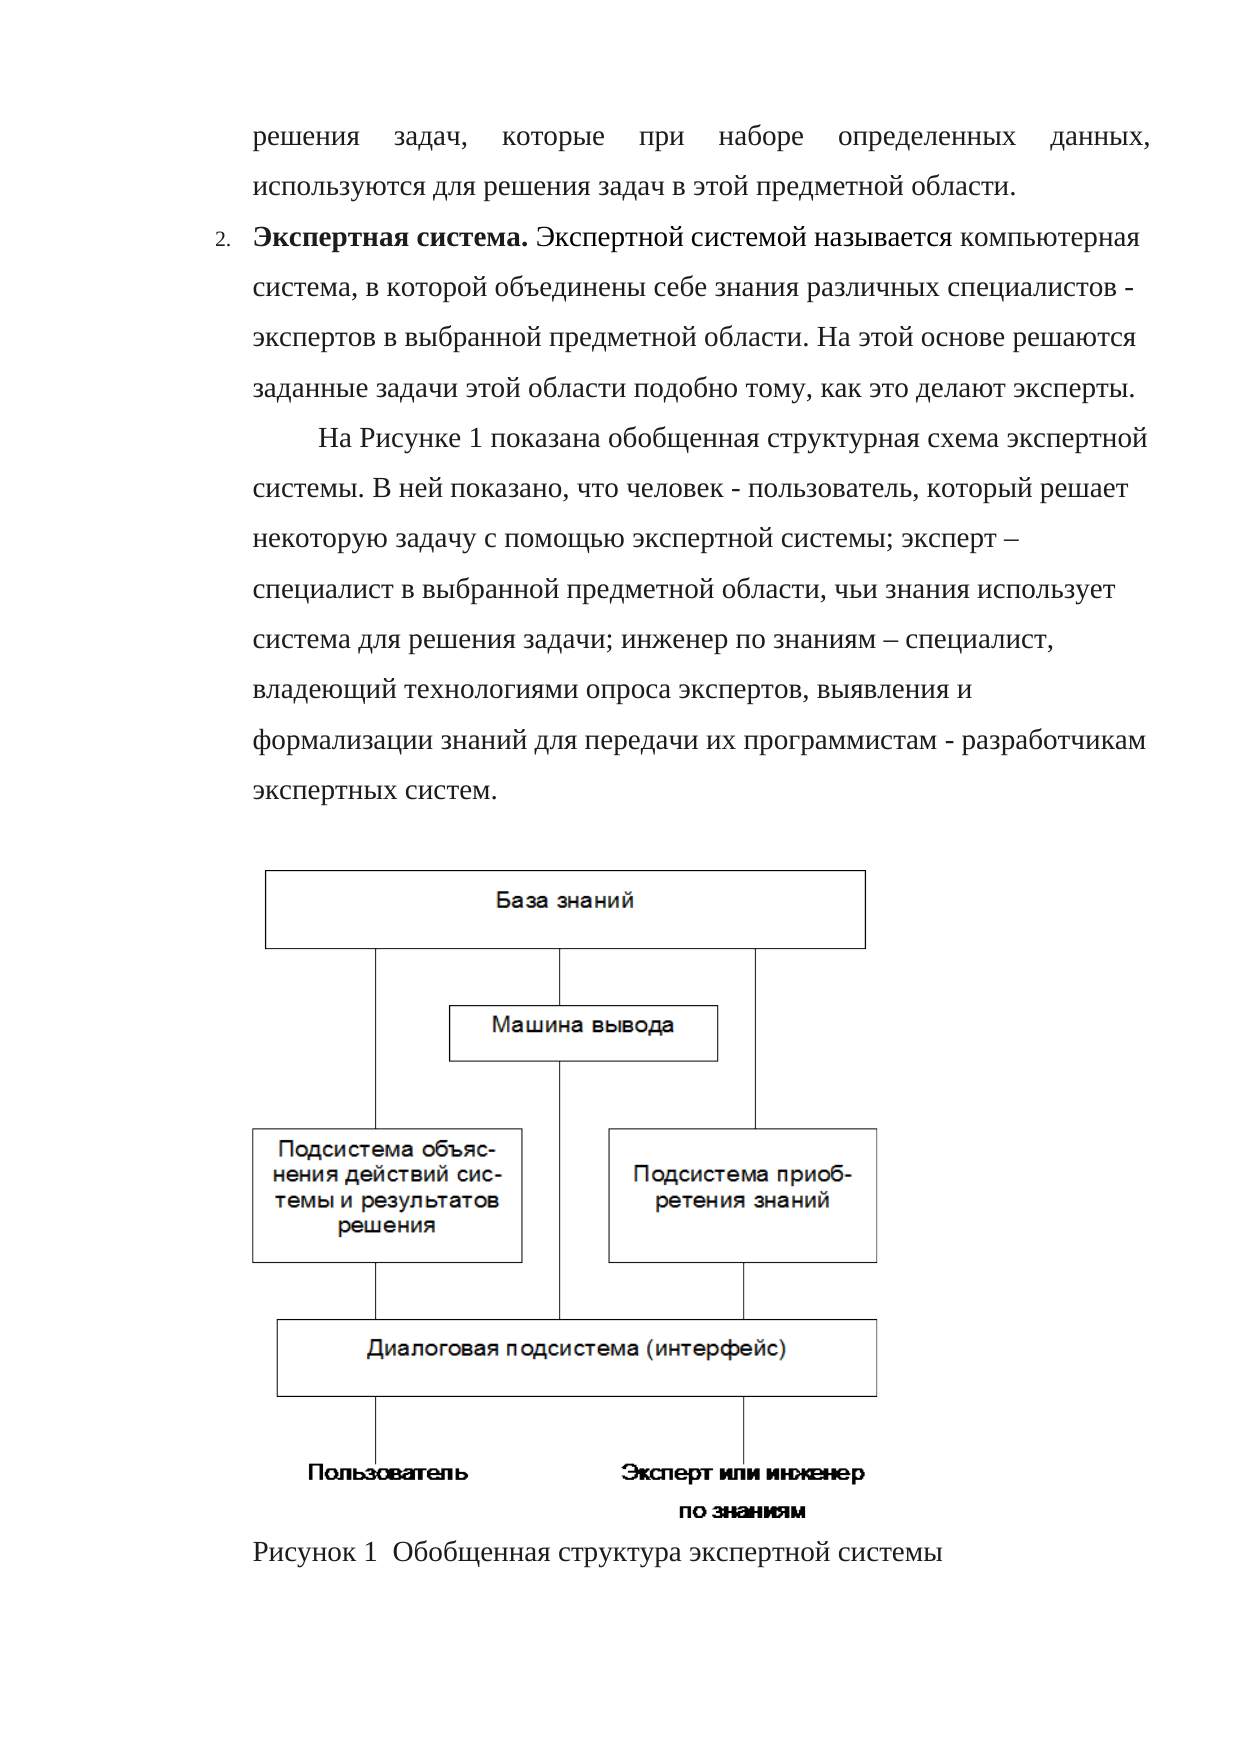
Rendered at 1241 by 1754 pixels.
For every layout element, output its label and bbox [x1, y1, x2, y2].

list [215, 219, 1152, 1618]
picture [252, 870, 878, 1518]
list [215, 118, 1152, 202]
